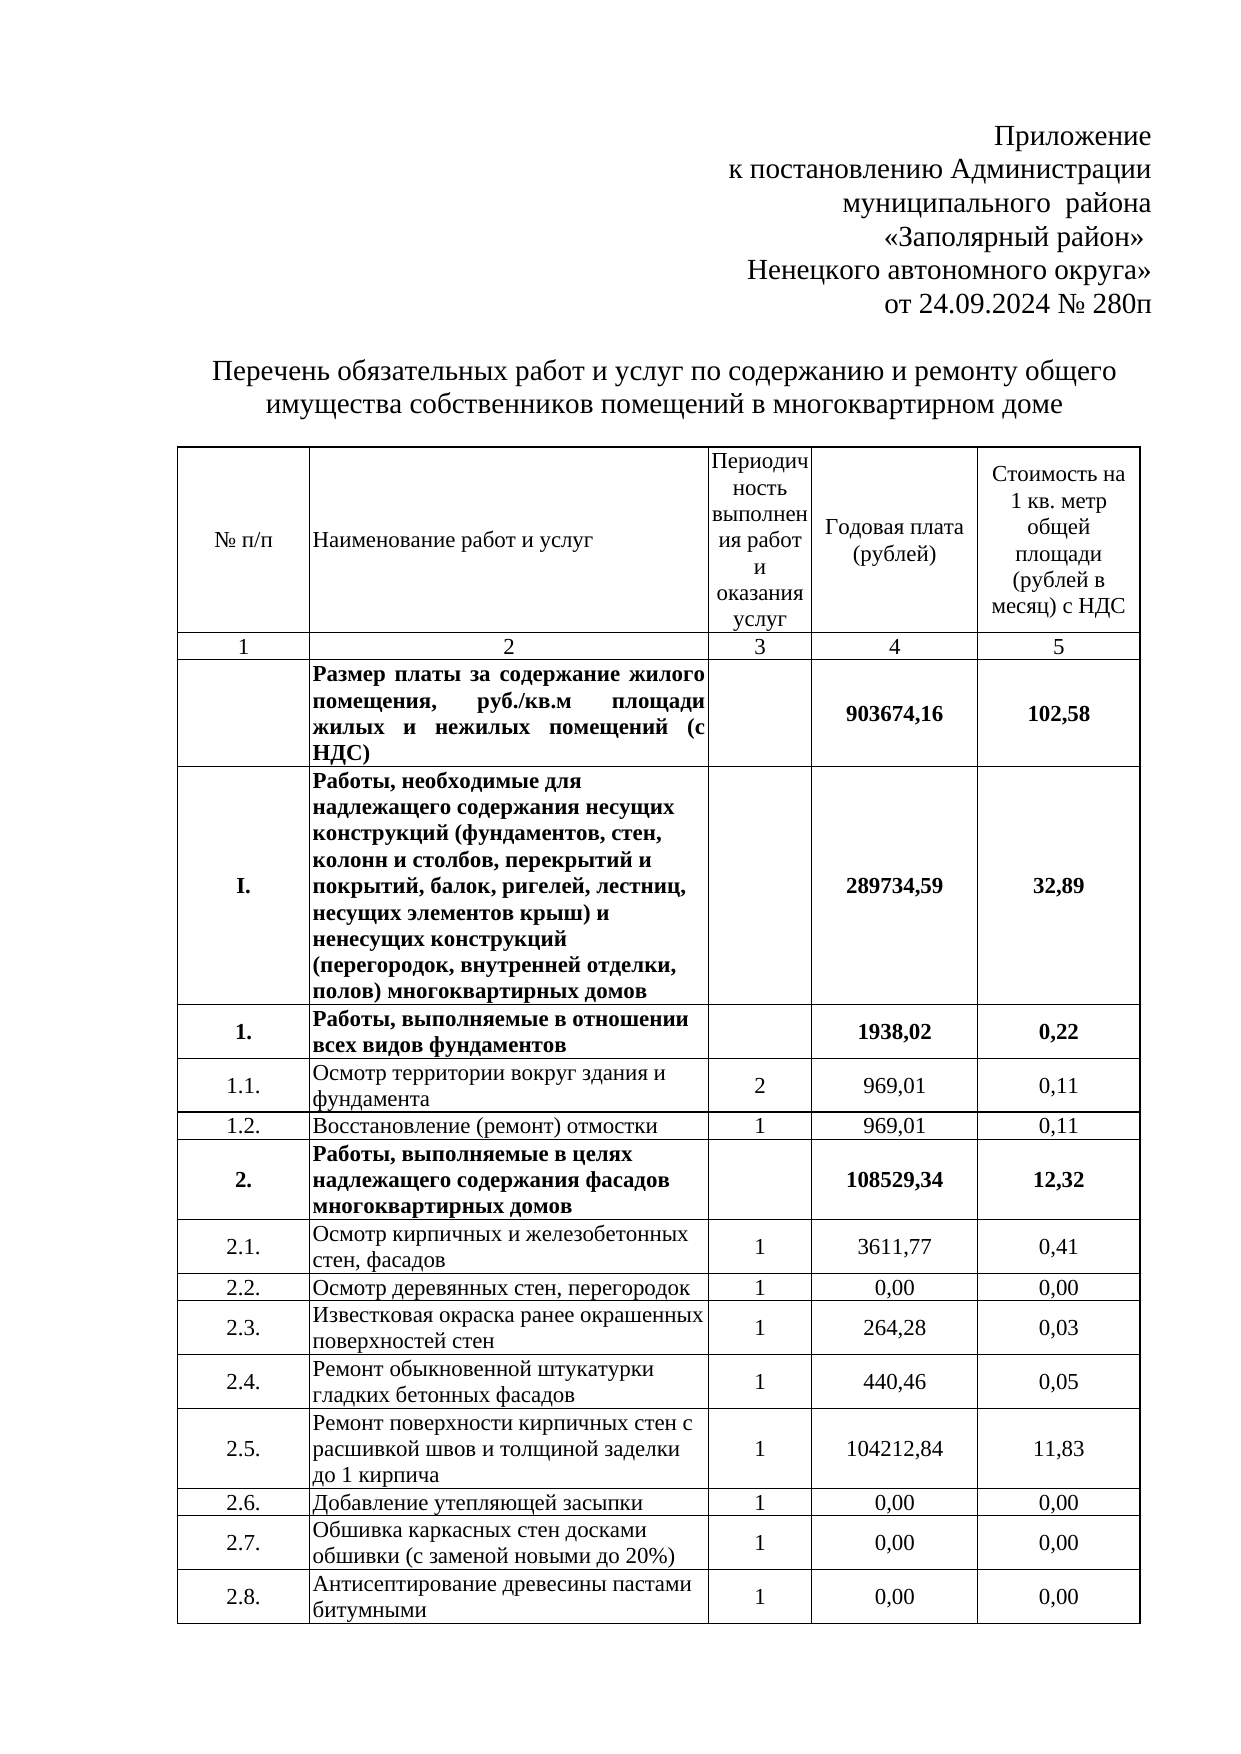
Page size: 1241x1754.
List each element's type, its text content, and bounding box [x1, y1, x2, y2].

text к постановлению Администрации [177, 152, 1152, 185]
table_cell 2 [709, 1059, 811, 1111]
table_cell 2.5. [178, 1409, 309, 1488]
table_cell 0,41 [978, 1220, 1139, 1273]
text муниципального района [177, 185, 1152, 219]
table_cell I. [178, 767, 309, 1004]
table_header Стоимость на 1 кв. метр общей площади (рублей в месяц) с НДС [978, 448, 1139, 632]
table_cell 2.4. [178, 1355, 309, 1408]
table_cell 903674,16 [812, 660, 977, 766]
table_cell [709, 767, 811, 1004]
table_cell 0,11 [978, 1113, 1139, 1139]
table_cell 0,00 [978, 1489, 1139, 1515]
table_cell 11,83 [978, 1409, 1139, 1488]
table_cell 1 [709, 1220, 811, 1273]
table_cell 0,00 [812, 1516, 977, 1569]
table_cell 0,03 [978, 1301, 1139, 1354]
table_cell 1.2. [178, 1113, 309, 1139]
table_cell 5 [978, 633, 1139, 659]
table_cell Работы, необходимые для надлежащего содержания несущих конструкций (фундаментов, стен, колонн и столбов, перекрытий и покрытий, балок, ригелей, лестниц, несущих элементов крыш) и ненесущих конструкций (перегородок, внутренней отделки, полов) многоквартирных домов [310, 767, 708, 1004]
table_cell [709, 660, 811, 766]
table_cell Ремонт обыкновенной штукатурки гладких бетонных фасадов [310, 1355, 708, 1408]
table_cell Известковая окраска ранее окрашенных поверхностей стен [310, 1301, 708, 1354]
table_cell 108529,34 [812, 1140, 977, 1219]
table_header № п/п [178, 448, 309, 632]
table_cell 1 [709, 1274, 811, 1300]
table_cell 969,01 [812, 1113, 977, 1139]
text Перечень обязательных работ и услуг по содержанию и ремонту общего имущества собственников помещений в многоквартирном доме [177, 353, 1152, 420]
table_cell 12,32 [978, 1140, 1139, 1219]
text от 24.09.2024 № 280п [177, 286, 1152, 319]
table_cell 2.2. [178, 1274, 309, 1300]
table_cell Восстановление (ремонт) отмостки [310, 1113, 708, 1139]
table_cell 1.1. [178, 1059, 309, 1111]
table_cell 2.1. [178, 1220, 309, 1273]
table_cell 0,05 [978, 1355, 1139, 1408]
table_cell Работы, выполняемые в целях надлежащего содержания фасадов многоквартирных домов [310, 1140, 708, 1219]
table_cell 3 [709, 633, 811, 659]
table_cell 2. [178, 1140, 309, 1219]
table_cell 32,89 [978, 767, 1139, 1004]
table_cell 1 [709, 1409, 811, 1488]
table_cell 1 [709, 1113, 811, 1139]
table_cell 0,00 [978, 1516, 1139, 1569]
text Приложение [177, 118, 1152, 152]
table_cell Размер платы за содержание жилого помещения, руб./кв.м площади жилых и нежилых помещений (с НДС) [310, 660, 708, 766]
table_cell 1 [178, 633, 309, 659]
table_cell 2.6. [178, 1489, 309, 1515]
table_cell 1. [178, 1005, 309, 1058]
table_cell Работы, выполняемые в отношении всех видов фундаментов [310, 1005, 708, 1058]
table_cell 0,11 [978, 1059, 1139, 1111]
table_cell [178, 660, 309, 766]
text «Заполярный район» Ненецкого автономного округа» [177, 219, 1152, 286]
table_cell Ремонт поверхности кирпичных стен с расшивкой швов и толщиной заделки до 1 кирпича [310, 1409, 708, 1488]
table_cell 2.3. [178, 1301, 309, 1354]
table_cell [709, 1005, 811, 1058]
table_cell [709, 1140, 811, 1219]
table_cell Осмотр деревянных стен, перегородок [310, 1274, 708, 1300]
table_cell 2.8. [178, 1570, 309, 1623]
table_cell Осмотр территории вокруг здания и фундамента [310, 1059, 708, 1111]
table_cell 1 [709, 1516, 811, 1569]
table_cell 1 [709, 1355, 811, 1408]
table_cell Добавление утепляющей засыпки [310, 1489, 708, 1515]
table_cell 1 [709, 1570, 811, 1623]
table_cell Осмотр кирпичных и железобетонных стен, фасадов [310, 1220, 708, 1273]
table_cell 104212,84 [812, 1409, 977, 1488]
table_cell 2 [310, 633, 708, 659]
table_cell 0,00 [812, 1570, 977, 1623]
table_cell 1 [709, 1489, 811, 1515]
table_cell 440,46 [812, 1355, 977, 1408]
table_cell 289734,59 [812, 767, 977, 1004]
table_cell 2.7. [178, 1516, 309, 1569]
table_cell 0,00 [978, 1274, 1139, 1300]
table_cell Обшивка каркасных стен досками обшивки (с заменой новыми до 20%) [310, 1516, 708, 1569]
table_cell 0,00 [812, 1489, 977, 1515]
table_cell 0,00 [812, 1274, 977, 1300]
table_cell 3611,77 [812, 1220, 977, 1273]
table_cell 1938,02 [812, 1005, 977, 1058]
table_cell 102,58 [978, 660, 1139, 766]
table_cell 0,22 [978, 1005, 1139, 1058]
table_header Годовая плата (рублей) [812, 448, 977, 632]
table_header Наименование работ и услуг [310, 448, 708, 632]
table_cell 969,01 [812, 1059, 977, 1111]
table_cell 4 [812, 633, 977, 659]
table_cell Антисептирование древесины пастами битумными [310, 1570, 708, 1623]
table_cell 1 [709, 1301, 811, 1354]
table_cell 264,28 [812, 1301, 977, 1354]
table_cell 0,00 [978, 1570, 1139, 1623]
table_header Периодичность выполнения работ и оказания услуг [709, 448, 811, 632]
